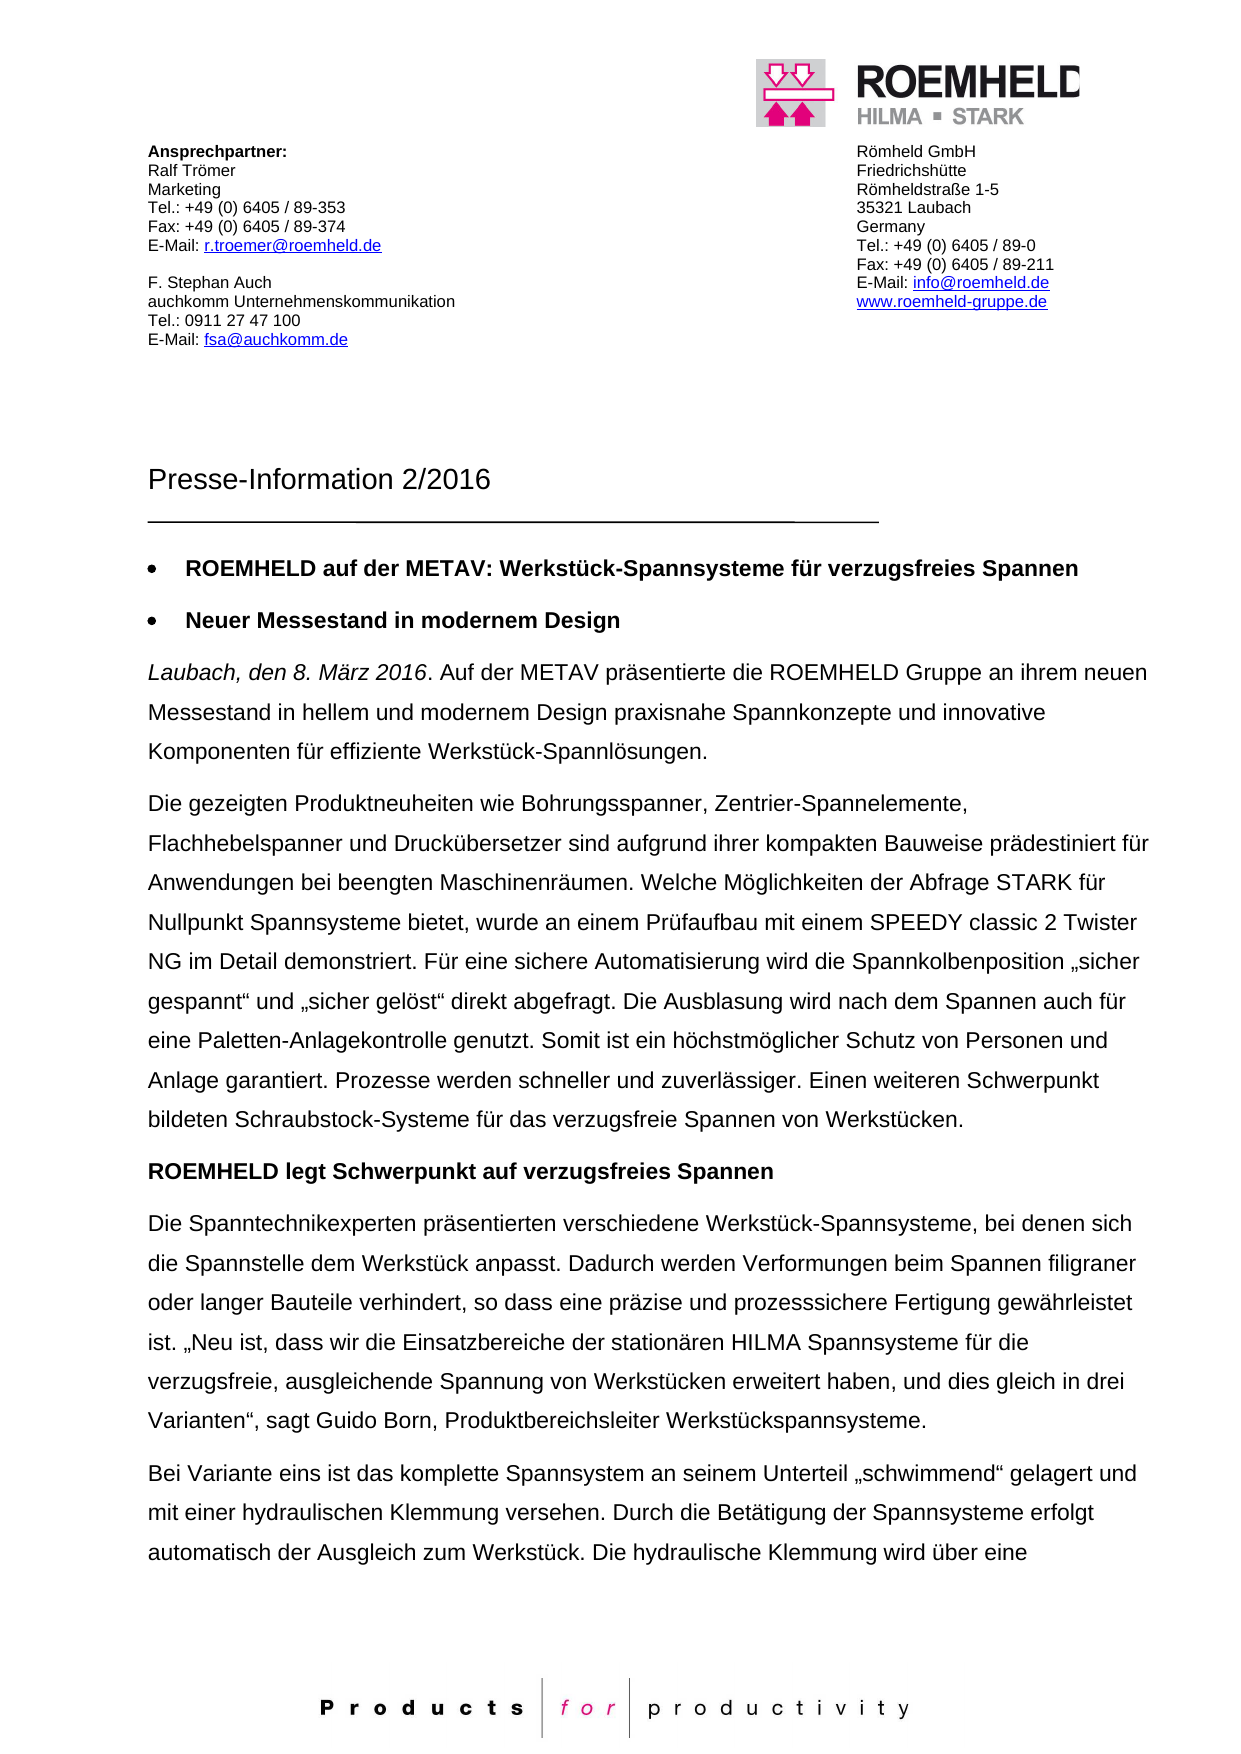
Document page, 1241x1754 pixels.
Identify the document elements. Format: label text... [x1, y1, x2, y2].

text Die gezeigten Produktneuheiten wie Bohrungsspanner, Zentrier-Spannelemente, Flachhebelspanner und Druckübersetzer sind aufgrund ihrer kompakten Bauweise prädestiniert für Anwendungen bei beengten Maschinenräumen. Welche Möglichkeiten der Abfrage STARK für Nullpunkt Spannsysteme bietet, wurde an einem Prüfaufbau mit einem SPEEDY classic 2 Twister NG im Detail demonstriert. Für eine sichere Automatisierung wird die Spannkolbenposition „sicher gespannt“ und „sicher gelöst“ direkt abgefragt. Die Ausblasung wird nach dem Spannen auch für eine Paletten-Anlagekontrolle genutzt. Somit ist ein höchstmöglicher Schutz von Personen und Anlage garantiert. Prozesse werden schneller und zuverlässiger. Einen weiteren Schwerpunkt bildeten Schraubstock-Systeme für das verzugsfreie Spannen von Werkstücken. [148, 790, 1162, 1132]
text Laubach, den 8. März 2016. Auf der METAV präsentierte die ROEMHELD Gruppe an ihrem neuen Messestand in hellem und modernem Design praxisnahe Spannkonzepte und innovative Komponenten für effiziente Werkstück-Spannlösungen. [148, 659, 1162, 765]
list Neuer Messestand in modernem Design [148, 607, 1162, 634]
text Presse-Information 2/2016 [148, 462, 892, 496]
table_header Römheld GmbH Friedrichshütte Römheldstraße 1-5 35321 Laubach Germany Tel.: +49 (0) 6405 / 89-0 Fax: +49 (0) 6405 / 89-211 E-Mail: info@roemheld.de www.roemheld-gruppe.de [842, 143, 1123, 361]
text ROEMHELD legt Schwerpunkt auf verzugsfreies Spannen [148, 1158, 1162, 1184]
picture [754, 59, 1080, 126]
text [148, 1459, 1162, 1565]
list ROEMHELD auf der METAV: Werkstück-Spannsysteme für verzugsfreies Spannen [148, 555, 1162, 582]
table_header Ansprechpartner: Ralf Trömer Marketing Tel.: +49 (0) 6405 / 89-353 Fax: +49 (0) 6405 / 89-374 E-Mail: r.troemer@roemheld.de F. Stephan Auch auchkomm Unternehmenskommunikation Tel.: 0911 27 47 100 E-Mail: fsa@auchkomm.de [133, 143, 842, 361]
picture [274, 1662, 965, 1748]
text Die Spanntechnikexperten präsentierten verschiedene Werkstück-Spannsysteme, bei denen sich die Spannstelle dem Werkstück anpasst. Dadurch werden Verformungen beim Spannen filigraner oder langer Bauteile verhindert, so dass eine präzise und prozesssichere Fertigung gewährleistet ist. „Neu ist, dass wir die Einsatzbereiche der stationären HILMA Spannsysteme für die verzugsfreie, ausgleichende Spannung von Werkstücken erweitert haben, und dies gleich in drei Varianten“, sagt Guido Born, Produktbereichsleiter Werkstückspannsysteme. [148, 1210, 1162, 1434]
